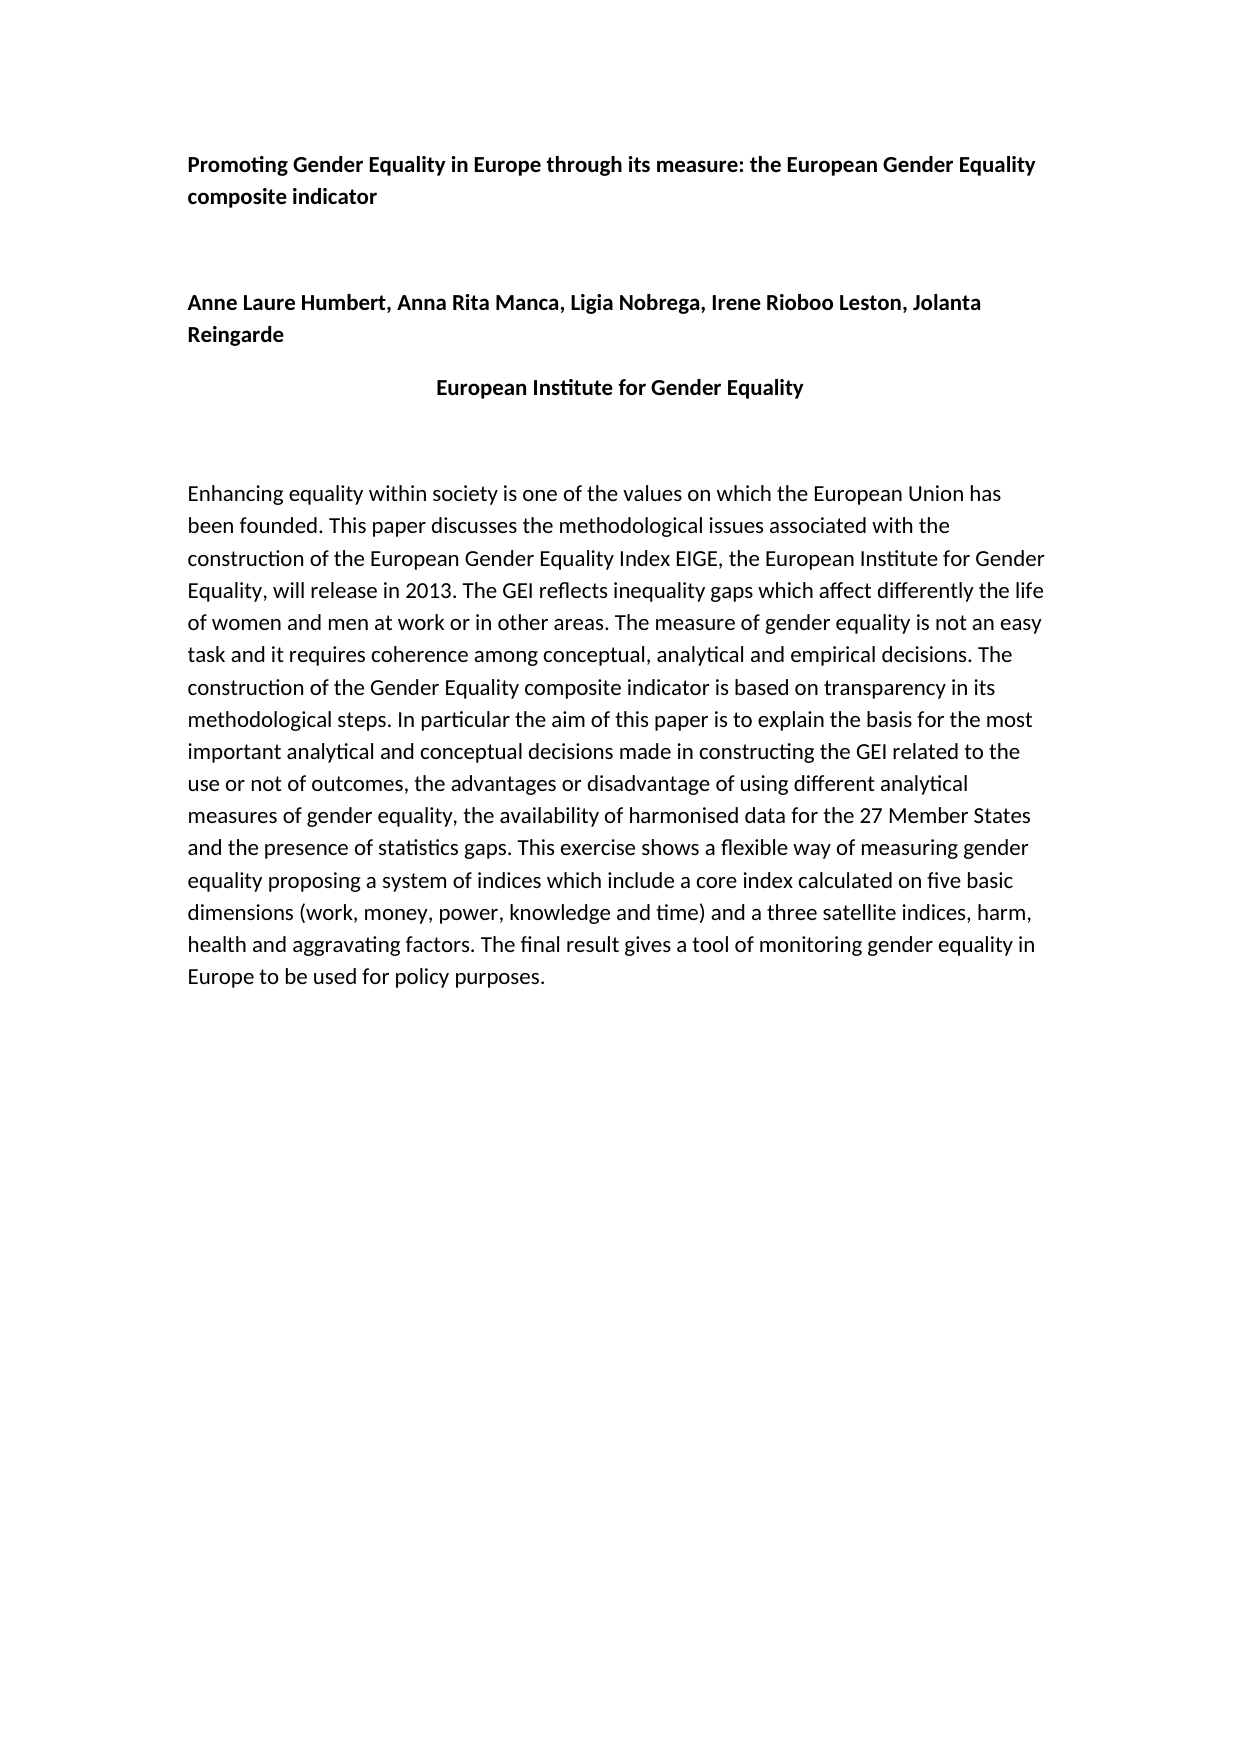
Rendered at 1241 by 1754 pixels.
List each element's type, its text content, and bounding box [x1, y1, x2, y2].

text Enhancing equality within society is one of the values on which the European Union has been founded. This paper discusses the methodological issues associated with the construction of the European Gender Equality Index EIGE, the European Institute for Gender Equality, will release in 2013. The GEI reflects inequality gaps which affect differently the life of women and men at work or in other areas. The measure of gender equality is not an easy task and it requires coherence among conceptual, analytical and empirical decisions. The construction of the Gender Equality composite indicator is based on transparency in its methodological steps. In particular the aim of this paper is to explain the basis for the most important analytical and conceptual decisions made in constructing the GEI related to the use or not of outcomes, the advantages or disadvantage of using different analytical measures of gender equality, the availability of harmonised data for the 27 Member States and the presence of statistics gaps. This exercise shows a flexible way of measuring gender equality proposing a system of indices which include a core index calculated on five basic dimensions (work, money, power, knowledge and time) and a three satellite indices, harm, health and aggravating factors. The final result gives a tool of monitoring gender equality in Europe to be used for policy purposes. [187, 479, 1053, 990]
text European Institute for Gender Equality [187, 373, 1053, 401]
text Anne Laure Humbert, Anna Rita Manca, Ligia Nobrega, Irene Rioboo Leston, Jolanta Reingarde [187, 288, 1053, 348]
text Promoting Gender Equality in Europe through its measure: the European Gender Equality composite indicator [187, 150, 1053, 210]
